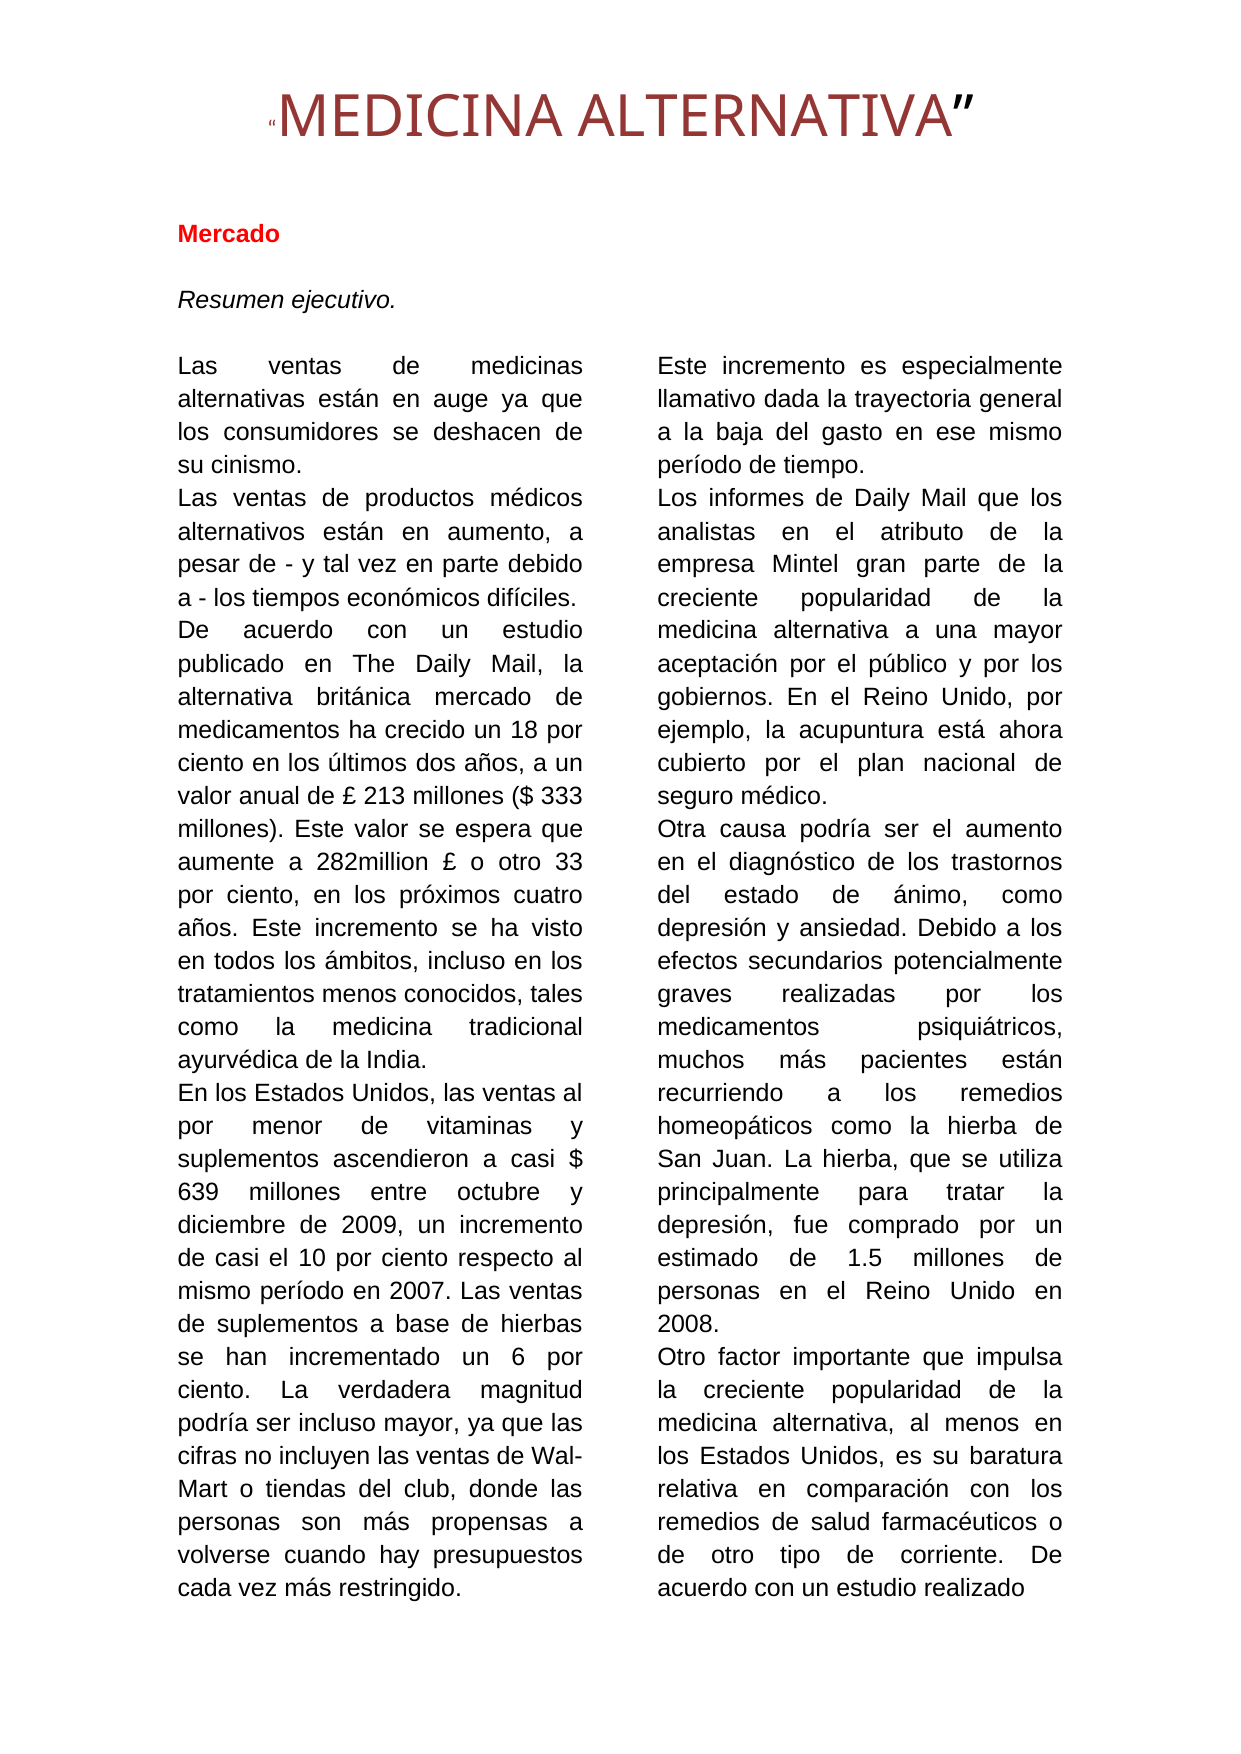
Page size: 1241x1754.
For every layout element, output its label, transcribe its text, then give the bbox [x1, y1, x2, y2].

text Este incremento es especialmente llamativo dada la trayectoria general a la baja del gasto en ese mismo período de tiempo. [657, 351, 1063, 479]
text Los informes de Daily Mail que los analistas en el atributo de la empresa Mintel gran parte de la creciente popularidad de la medicina alternativa a una mayor aceptación por el público y por los gobiernos. En el Reino Unido, por ejemplo, la acupuntura está ahora cubierto por el plan nacional de seguro médico. [657, 483, 1063, 809]
text Resumen ejecutivo. [177, 285, 583, 314]
text De acuerdo con un estudio publicado en The Daily Mail, la alternativa británica mercado de medicamentos ha crecido un 18 por ciento en los últimos dos años, a un valor anual de £ 213 millones ($ 333 millones). Este valor se espera que aumente a 282million £ o otro 33 por ciento, en los próximos cuatro años. Este incremento se ha visto en todos los ámbitos, incluso en los tratamientos menos conocidos, tales como la medicina tradicional ayurvédica de la India. [177, 616, 583, 1073]
text En los Estados Unidos, las ventas al por menor de vitaminas y suplementos ascendieron a casi $ 639 millones entre octubre y diciembre de 2009, un incremento de casi el 10 por ciento respecto al mismo período en 2007. Las ventas de suplementos a base de hierbas se han incrementado un 6 por ciento. La verdadera magnitud podría ser incluso mayor, ya que las cifras no incluyen las ventas de Wal-Mart o tiendas del club, donde las personas son más propensas a volverse cuando hay presupuestos cada vez más restringido. [177, 1078, 583, 1602]
text Las ventas de productos médicos alternativos están en aumento, a pesar de - y tal vez en parte debido a - los tiempos económicos difíciles. [177, 483, 583, 611]
text Las ventas de medicinas alternativas están en auge ya que los consumidores se deshacen de su cinismo. [177, 351, 583, 479]
text Otro factor importante que impulsa la creciente popularidad de la medicina alternativa, al menos en los Estados Unidos, es su baratura relativa en comparación con los remedios de salud farmacéuticos o de otro tipo de corriente. De acuerdo con un estudio realizado [657, 1342, 1063, 1602]
text Mercado [177, 219, 583, 248]
text Otra causa podría ser el aumento en el diagnóstico de los trastornos del estado de ánimo, como depresión y ansiedad. Debido a los efectos secundarios potencialmente graves realizadas por los medicamentos psiquiátricos, muchos más pacientes están recurriendo a los remedios homeopáticos como la hierba de San Juan. La hierba, que se utiliza principalmente para tratar la depresión, fue comprado por un estimado de 1.5 millones de personas en el Reino Unido en 2008. [657, 814, 1063, 1338]
